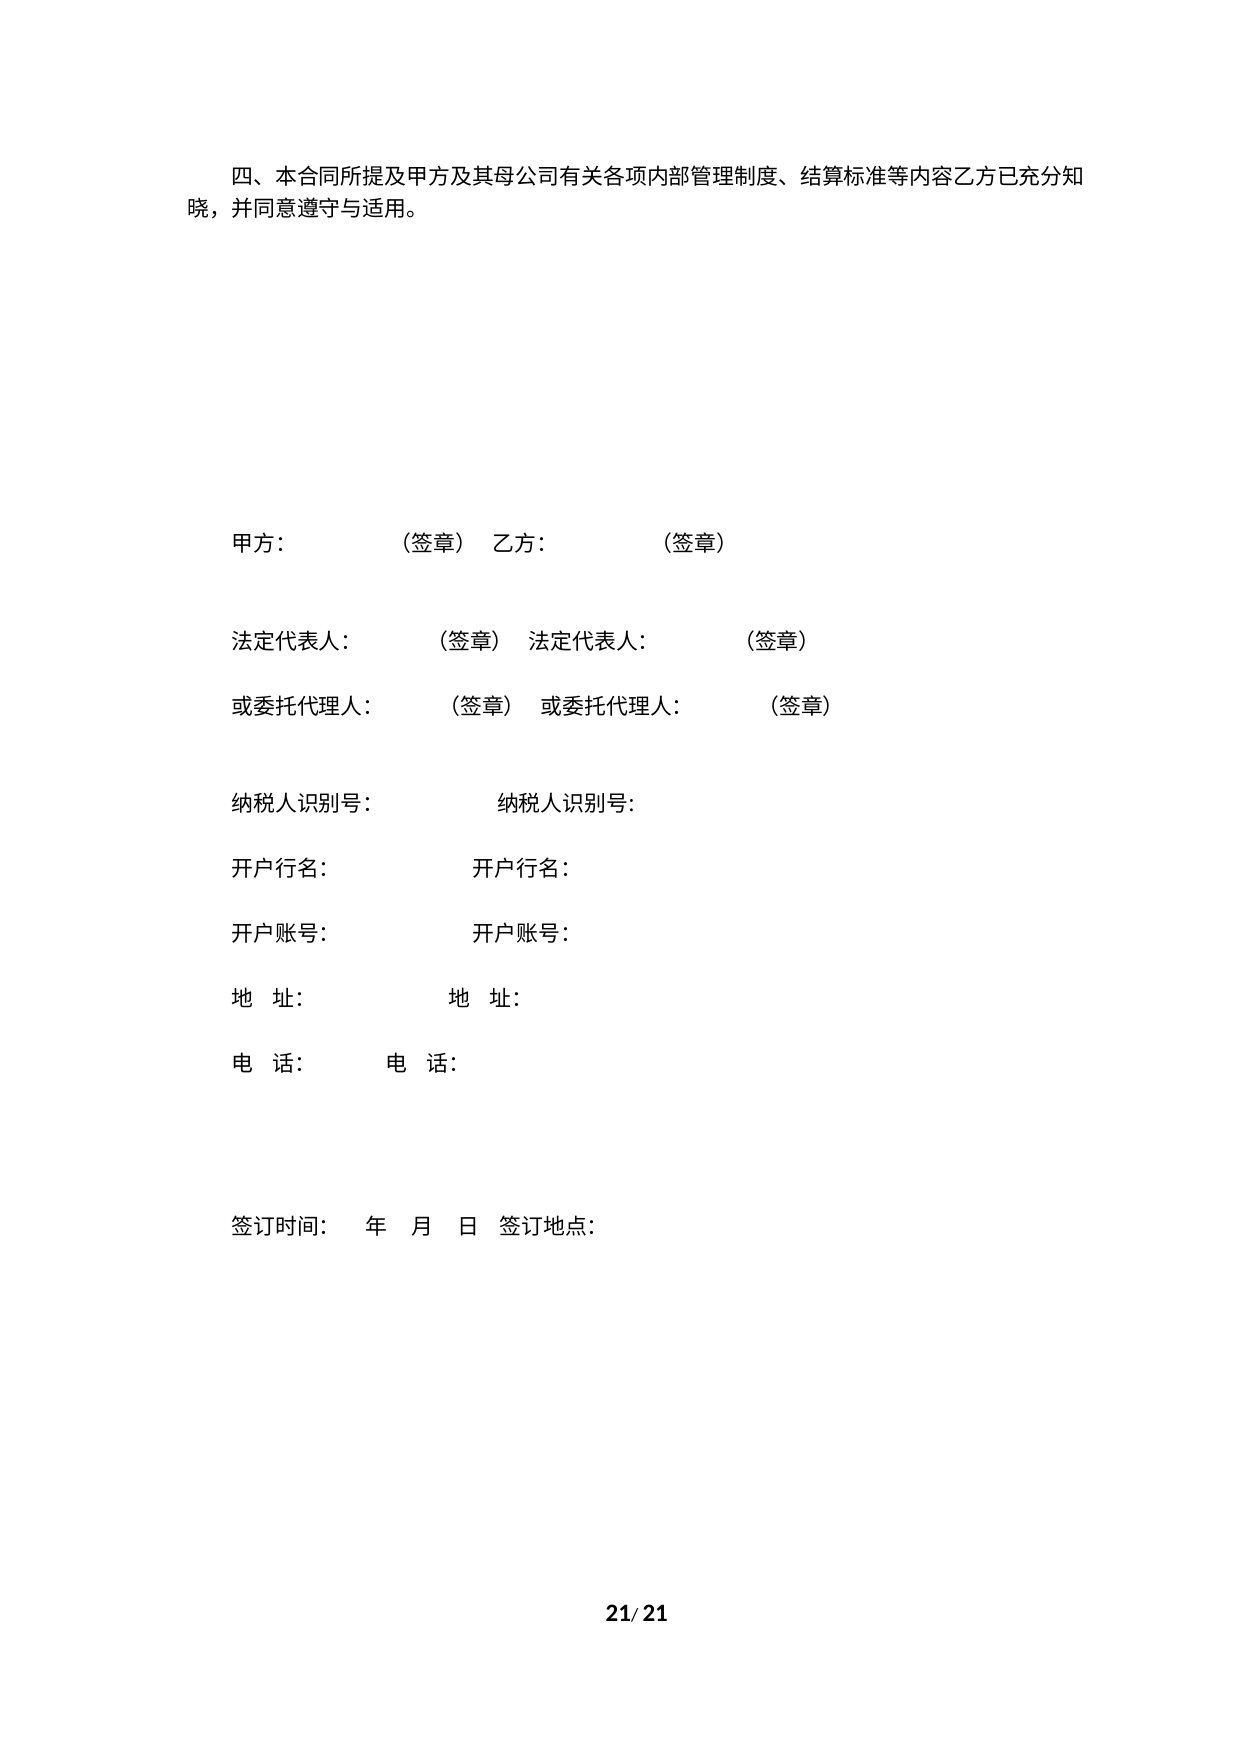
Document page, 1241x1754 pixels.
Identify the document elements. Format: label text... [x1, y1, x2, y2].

text 纳税人识别号： 纳税人识别号: [187, 786, 1085, 818]
text 甲方： （签章） 乙方： （签章） [187, 526, 1085, 558]
text 开户账号： 开户账号： [187, 916, 1085, 948]
text 签订时间： 年 月 日 签订地点： [187, 1208, 1085, 1241]
text 或委托代理人： （签章） 或委托代理人： （签章） [187, 688, 1085, 721]
text 开户行名： 开户行名： [187, 851, 1085, 883]
text 地 址： 地 址： [187, 981, 1085, 1013]
text 电 话： 电 话： [187, 1046, 1085, 1078]
text 四、本合同所提及甲方及其母公司有关各项内部管理制度、结算标准等内容乙方已充分知晓，并同意遵守与适用。 [187, 158, 1085, 223]
text 法定代表人： （签章） 法定代表人： （签章） [187, 623, 1085, 656]
